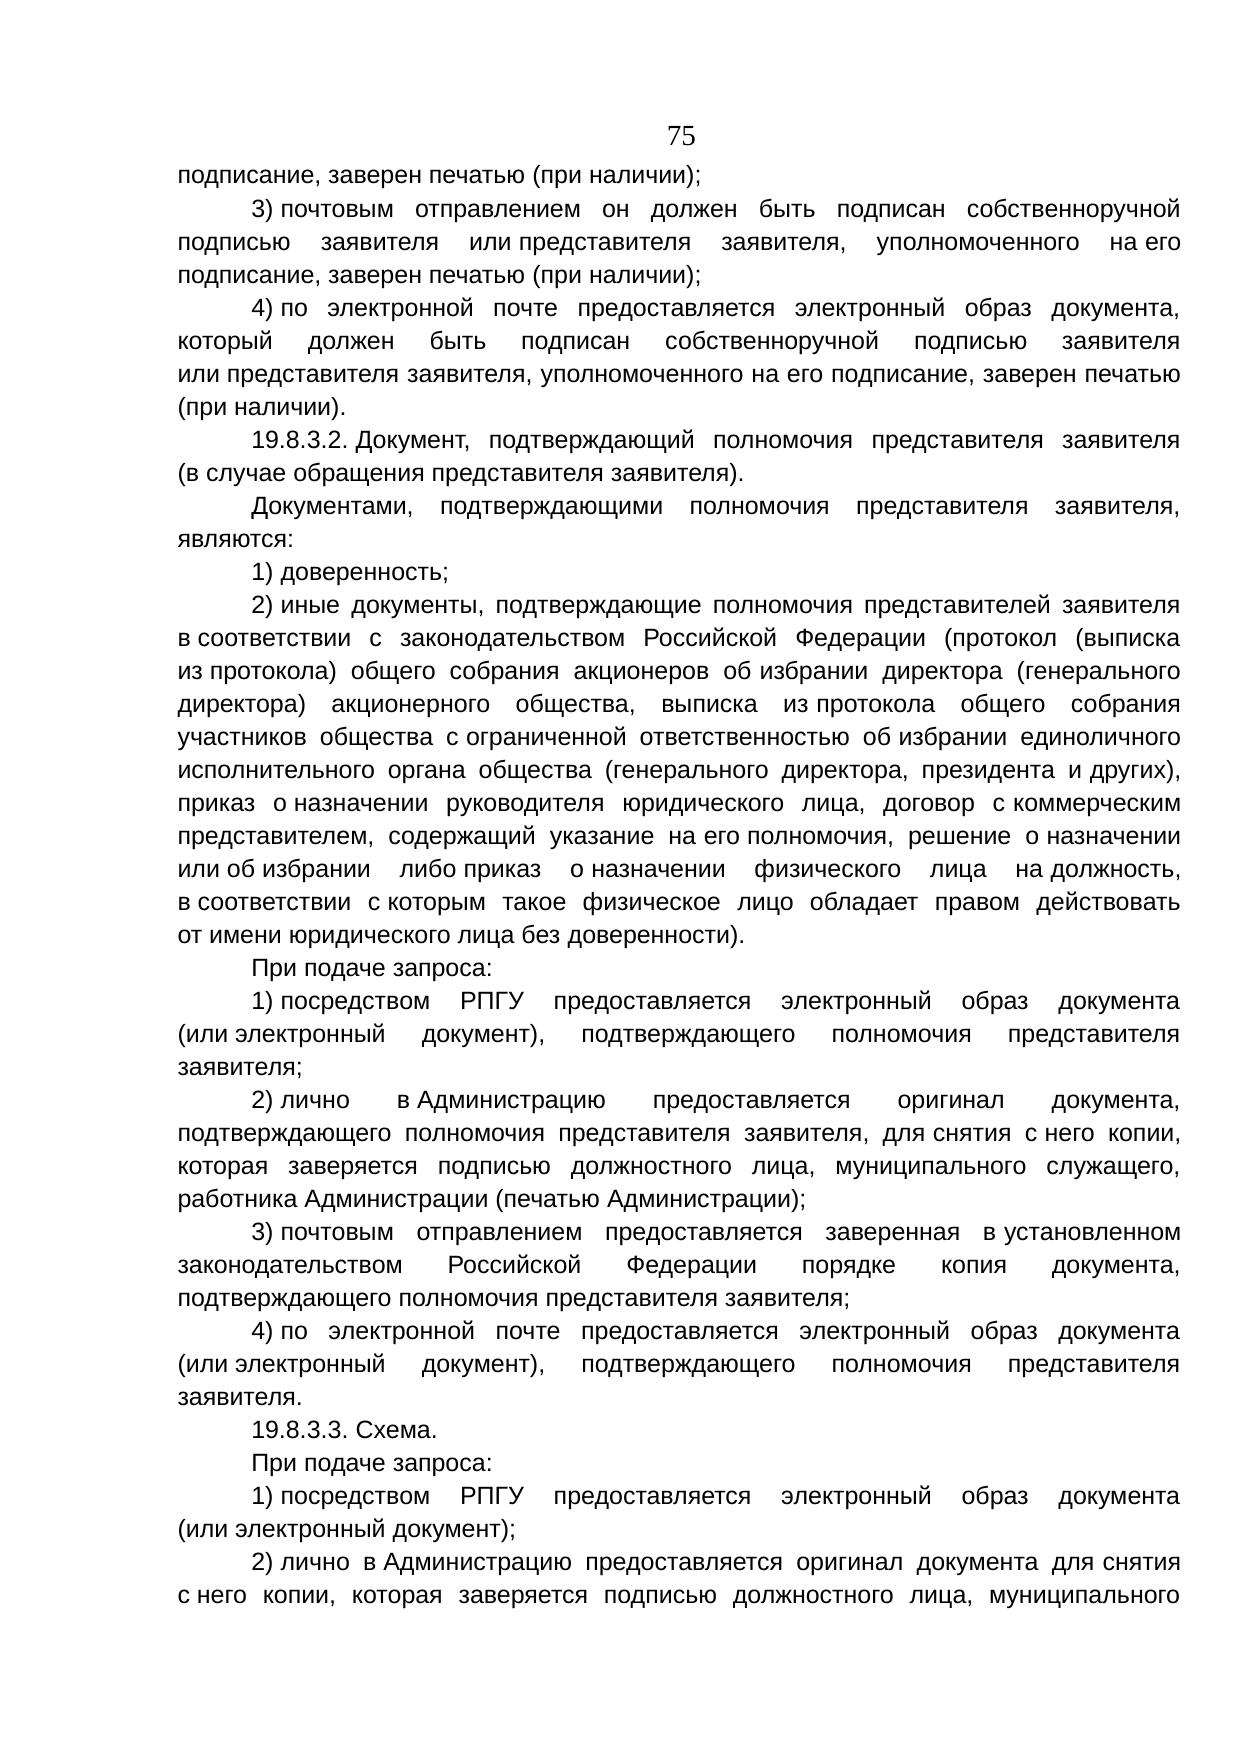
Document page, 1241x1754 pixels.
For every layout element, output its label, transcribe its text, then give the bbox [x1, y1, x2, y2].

text 2) иные документы, подтверждающие полномочия представителей заявителя в соответствии с законодательством Российской Федерации (протокол (выписка из протокола) общего собрания акционеров об избрании директора (генерального директора) акционерного общества, выписка из протокола общего собрания участников общества с ограниченной ответственностью об избрании единоличного исполнительного органа общества (генерального директора, президента и других), приказ о назначении руководителя юридического лица, договор с коммерческим представителем, содержащий указание на его полномочия, решение о назначении или об избрании либо приказ о назначении физического лица на должность, в соответствии с которым такое физическое лицо обладает правом действовать от имени юридического лица без доверенности). [177, 590, 1181, 949]
text 3) почтовым отправлением он должен быть подписан собственноручной подписью заявителя или представителя заявителя, уполномоченного на его подписание, заверен печатью (при наличии); [177, 193, 1181, 288]
text 19.8.3.3. Схема. [177, 1415, 1181, 1444]
text При подаче запроса: [177, 953, 1181, 982]
text 1) посредством РПГУ предоставляется электронный образ документа (или электронный документ), подтверждающего полномочия представителя заявителя; [177, 986, 1181, 1081]
text 2) лично в Администрацию предоставляется оригинал документа, подтверждающего полномочия представителя заявителя, для снятия с него копии, которая заверяется подписью должностного лица, муниципального служащего, работника Администрации (печатью Администрации); [177, 1085, 1181, 1213]
text 1) посредством РПГУ предоставляется электронный образ документа (или электронный документ); [177, 1481, 1181, 1543]
text 4) по электронной почте предоставляется электронный образ документа (или электронный документ), подтверждающего полномочия представителя заявителя. [177, 1316, 1181, 1411]
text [177, 161, 1181, 189]
text Документами, подтверждающими полномочия представителя заявителя, являются: [177, 491, 1181, 552]
text 19.8.3.2. Документ, подтверждающий полномочия представителя заявителя (в случае обращения представителя заявителя). [177, 425, 1181, 486]
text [177, 1547, 1181, 1609]
text При подаче запроса: [177, 1448, 1181, 1477]
text 3) почтовым отправлением предоставляется заверенная в установленном законодательством Российской Федерации порядке копия документа, подтверждающего полномочия представителя заявителя; [177, 1217, 1181, 1312]
text 1) доверенность; [177, 557, 1181, 586]
text 4) по электронной почте предоставляется электронный образ документа, который должен быть подписан собственноручной подписью заявителя или представителя заявителя, уполномоченного на его подписание, заверен печатью (при наличии). [177, 293, 1181, 420]
